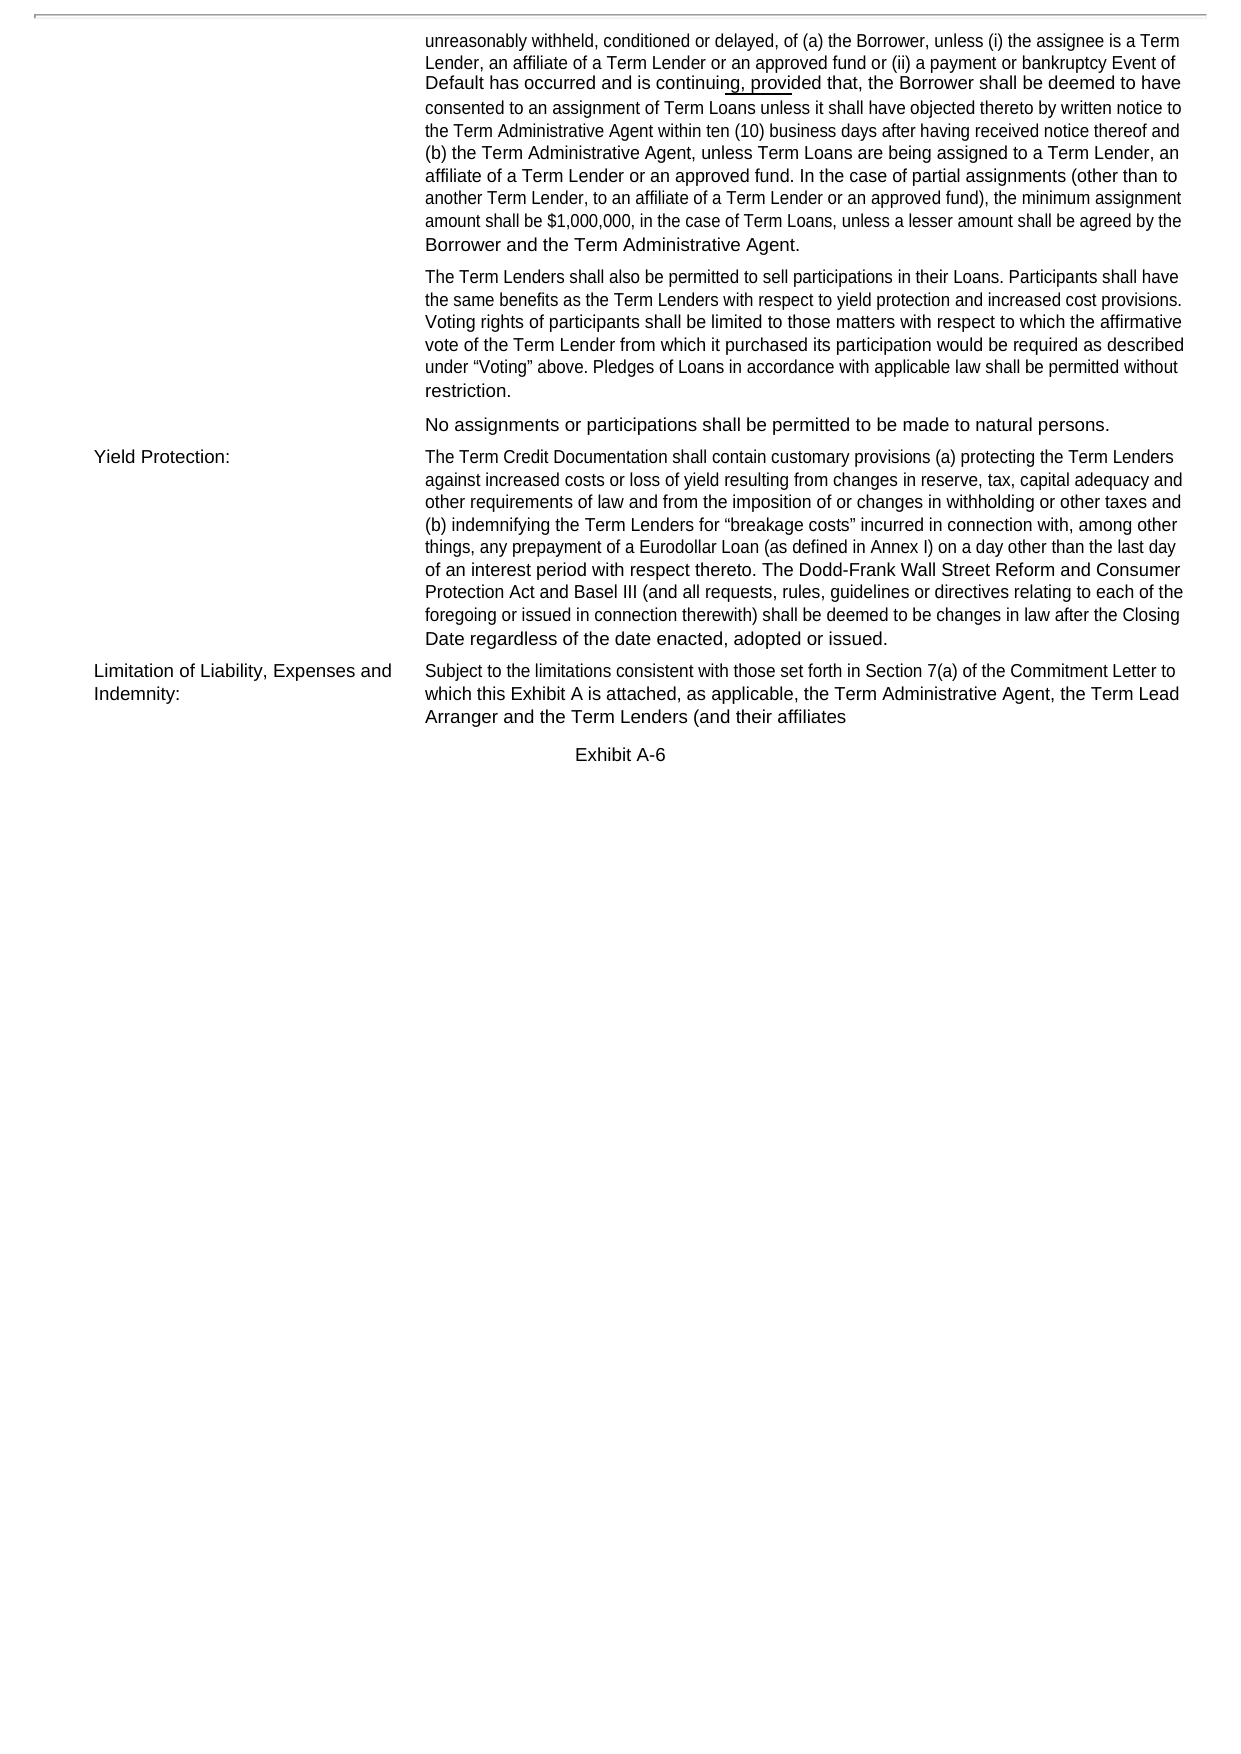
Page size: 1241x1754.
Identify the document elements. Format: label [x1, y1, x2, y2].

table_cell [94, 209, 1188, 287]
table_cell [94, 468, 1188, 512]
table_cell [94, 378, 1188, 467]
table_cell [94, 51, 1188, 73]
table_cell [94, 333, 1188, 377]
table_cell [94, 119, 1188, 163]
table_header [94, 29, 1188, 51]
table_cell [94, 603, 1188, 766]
picture [34, 14, 1207, 19]
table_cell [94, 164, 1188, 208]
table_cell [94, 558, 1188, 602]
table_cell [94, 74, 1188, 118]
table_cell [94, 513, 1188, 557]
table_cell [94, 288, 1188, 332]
